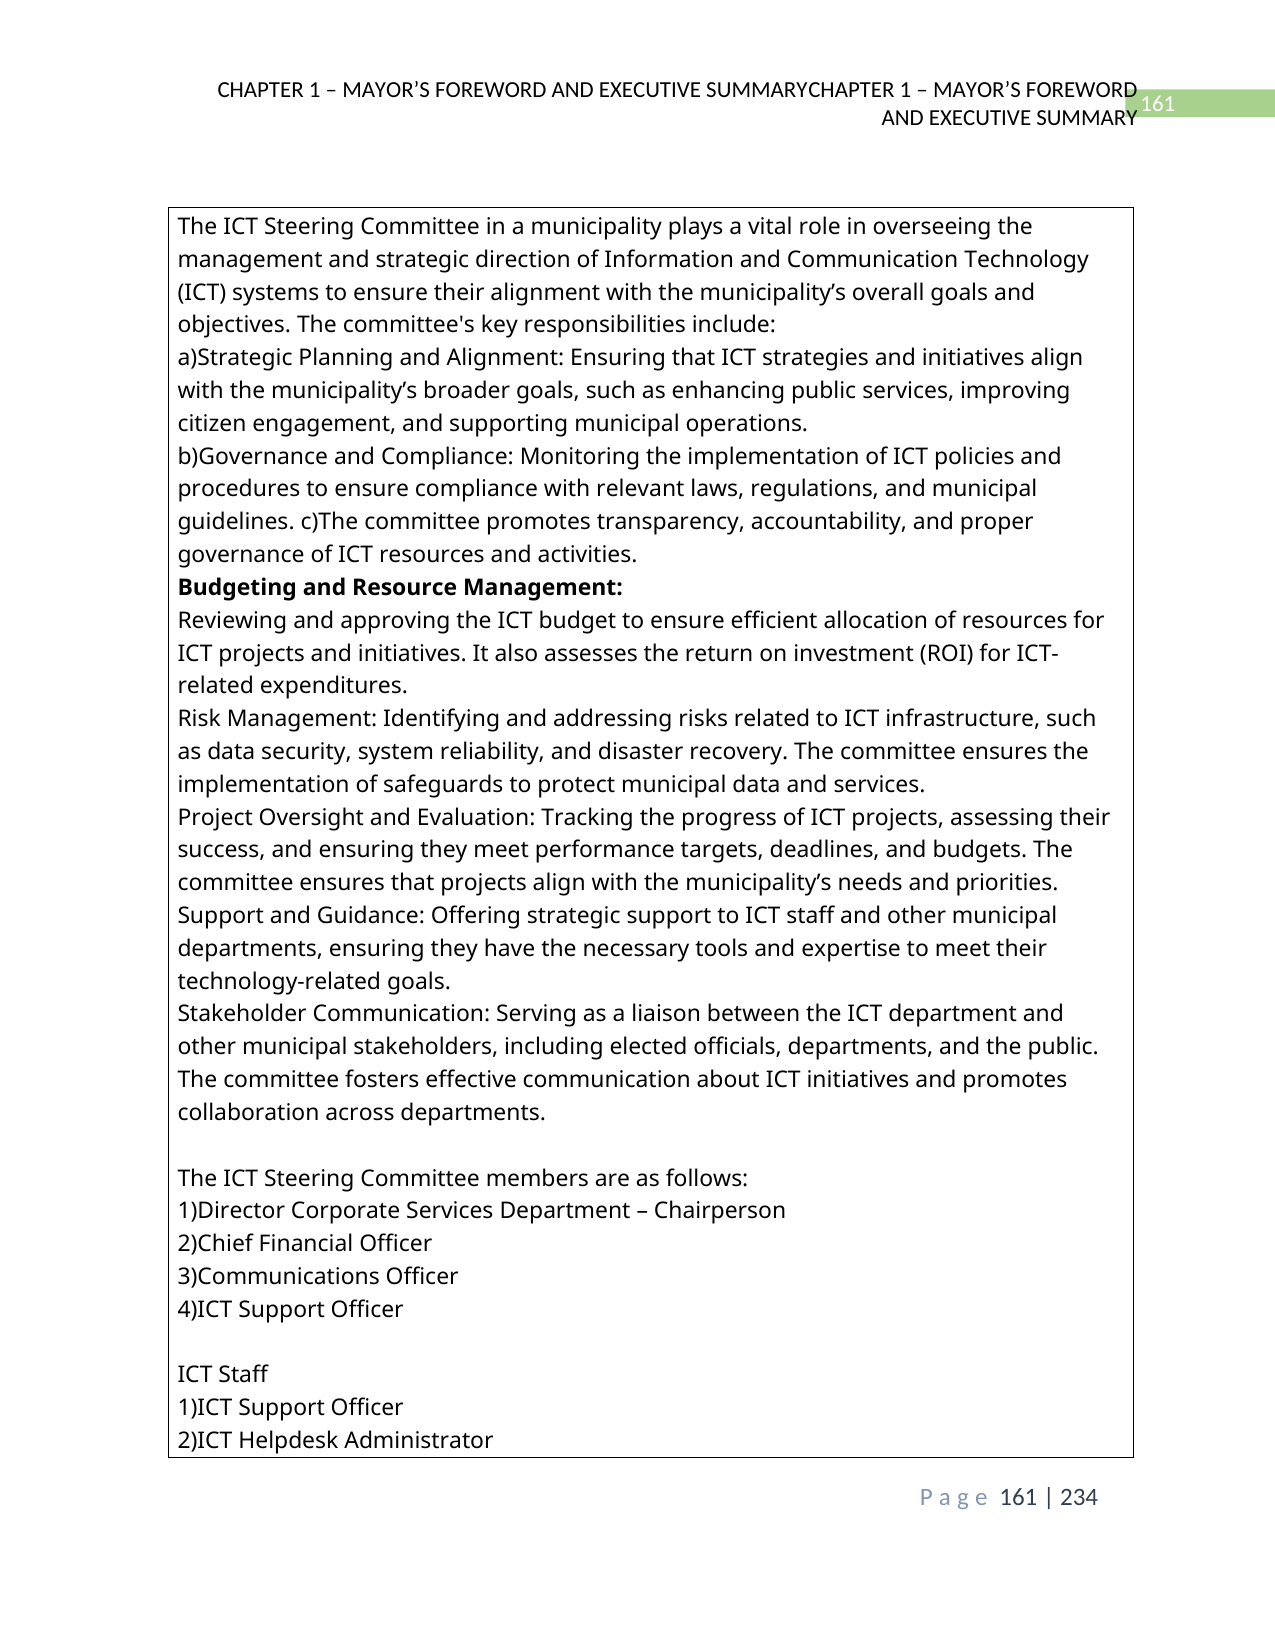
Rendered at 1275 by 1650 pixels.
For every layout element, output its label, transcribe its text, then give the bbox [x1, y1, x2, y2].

text 2)ICT Helpdesk Administrator [169, 1421, 1133, 1457]
text The ICT Steering Committee in a municipality plays a vital role in overseeing the management and strategic direction of Information and Communication Technology (ICT) systems to ensure their alignment with the municipality’s overall goals and objectives. The committee's key responsibilities include: [169, 208, 1133, 338]
text 2)Chief Financial Officer [169, 1224, 1133, 1257]
text b)Governance and Compliance: Monitoring the implementation of ICT policies and procedures to ensure compliance with relevant laws, regulations, and municipal guidelines. c)The committee promotes transparency, accountability, and proper governance of ICT resources and activities. [169, 436, 1133, 568]
text The ICT Steering Committee members are as follows: [169, 1158, 1133, 1191]
text ICT Staff [169, 1355, 1133, 1388]
text Reviewing and approving the ICT budget to ensure efficient allocation of resources for ICT projects and initiatives. It also assesses the return on investment (ROI) for ICT-related expenditures. [169, 601, 1133, 699]
text 4)ICT Support Officer [169, 1289, 1133, 1324]
text Project Oversight and Evaluation: Tracking the progress of ICT projects, assessing their success, and ensuring they meet performance targets, deadlines, and budgets. The committee ensures that projects align with the municipality’s needs and priorities. [169, 797, 1133, 896]
text Budgeting and Resource Management: [169, 568, 1133, 601]
text Stakeholder Communication: Serving as a liaison between the ICT department and other municipal stakeholders, including elected officials, departments, and the public. The committee fosters effective communication about ICT initiatives and promotes collaboration across departments. [169, 994, 1133, 1127]
text 1)ICT Support Officer [169, 1388, 1133, 1421]
text a)Strategic Planning and Alignment: Ensuring that ICT strategies and initiatives align with the municipality’s broader goals, such as enhancing public services, improving citizen engagement, and supporting municipal operations. [169, 338, 1133, 436]
text Risk Management: Identifying and addressing risks related to ICT infrastructure, such as data security, system reliability, and disaster recovery. The committee ensures the implementation of safeguards to protect municipal data and services. [169, 699, 1133, 797]
text 3)Communications Officer [169, 1257, 1133, 1289]
text Support and Guidance: Offering strategic support to ICT staff and other municipal departments, ensuring they have the necessary tools and expertise to meet their technology-related goals. [169, 896, 1133, 994]
text 1)Director Corporate Services Department – Chairperson [169, 1191, 1133, 1224]
